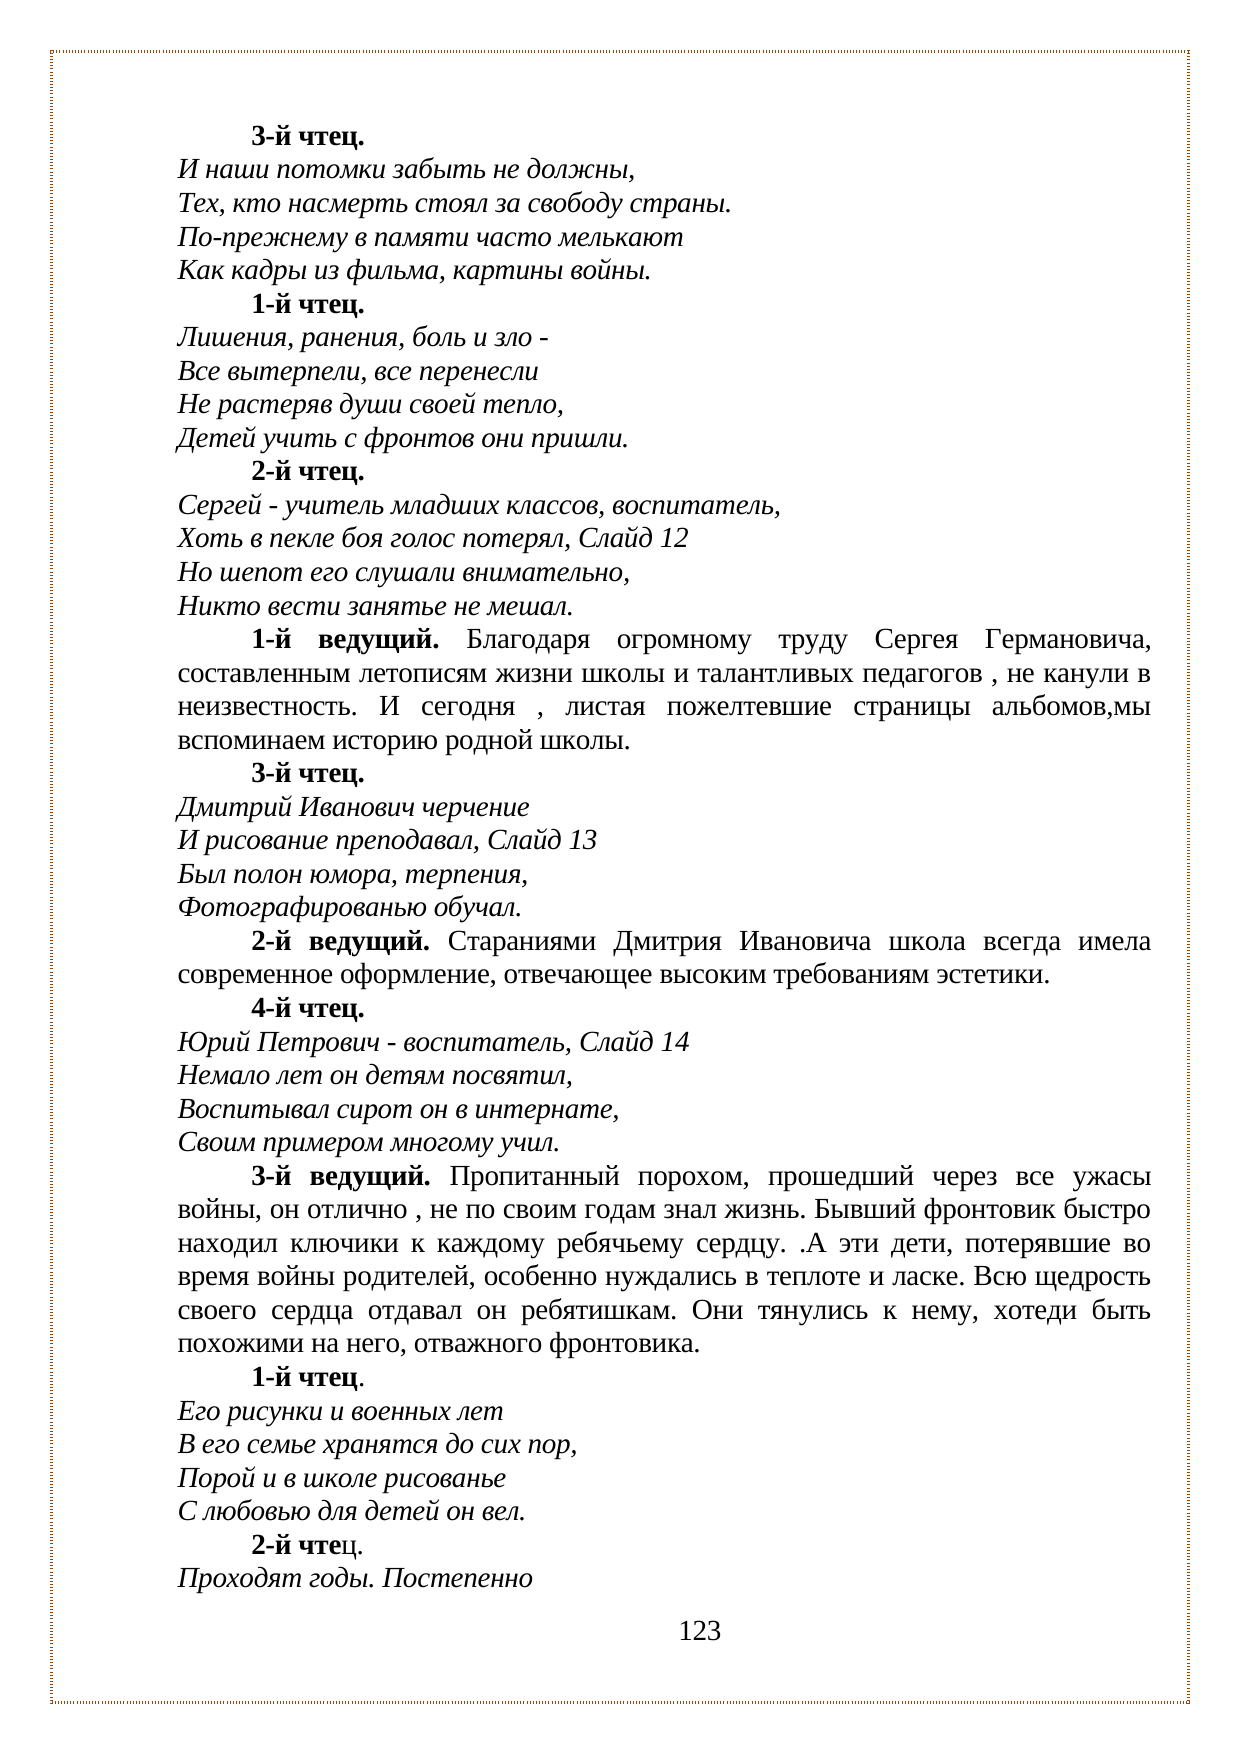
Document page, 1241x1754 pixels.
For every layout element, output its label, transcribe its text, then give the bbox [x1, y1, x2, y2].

text 3-й чтец. [177, 118, 1152, 152]
text 2-й чтец. [177, 1527, 1152, 1560]
text 1-й ведущий. Благодаря огромному труду Сергея Германовича, составленным летописям жизни школы и талантливых педагогов , не канули в неизвестность. И сегодня , листая пожелтевшие страницы альбомов,мы вспоминаем историю родной школы. [177, 621, 1152, 755]
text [177, 1560, 1152, 1594]
text 3-й чтец. [177, 755, 1152, 789]
text 1-й чтец. [177, 1359, 1152, 1393]
text Юрий Петрович - воспитатель, Слайд 14 Немало лет он детям посвятил, Воспитывал сирот он в интернате, Своим примером многому учил. [177, 1024, 1152, 1158]
text 2-й чтец. [177, 453, 1152, 487]
text Сергей - учитель младших классов, воспитатель, Хоть в пекле боя голос потерял, Слайд 12 Но шепот его слушали внимательно, Никто вести занятье не мешал. [177, 487, 1152, 621]
text Лишения, ранения, боль и зло - Все вытерпели, все перенесли Не растеряв души своей тепло, Детей учить с фронтов они пришли. [177, 319, 1152, 453]
text 3-й ведущий. Пропитанный порохом, прошедший через все ужасы войны, он отлично , не по своим годам знал жизнь. Бывший фронтовик быстро находил ключики к каждому ребячьему сердцу. .А эти дети, потерявшие во время войны родителей, особенно нуждались в теплоте и ласке. Всю щедрость своего сердца отдавал он ребятишкам. Они тянулись к нему, хотеди быть похожими на него, отважного фронтовика. [177, 1158, 1152, 1359]
text Дмитрий Иванович черчение И рисование преподавал, Слайд 13 Был полон юмора, терпения, Фотографированью обучал. [177, 789, 1152, 923]
text 2-й ведущий. Стараниями Дмитрия Ивановича школа всегда имела современное оформление, отвечающее высоким требованиям эстетики. [177, 923, 1152, 990]
text И наши потомки забыть не должны, Тех, кто насмерть стоял за свободу страны. По-прежнему в памяти часто мелькают Как кадры из фильма, картины войны. [177, 152, 1152, 286]
text 4-й чтец. [177, 990, 1152, 1024]
text Его рисунки и военных лет В его семье хранятся до сих пор, Порой и в школе рисованье С любовью для детей он вел. [177, 1393, 1152, 1527]
text 1-й чтец. [177, 286, 1152, 319]
